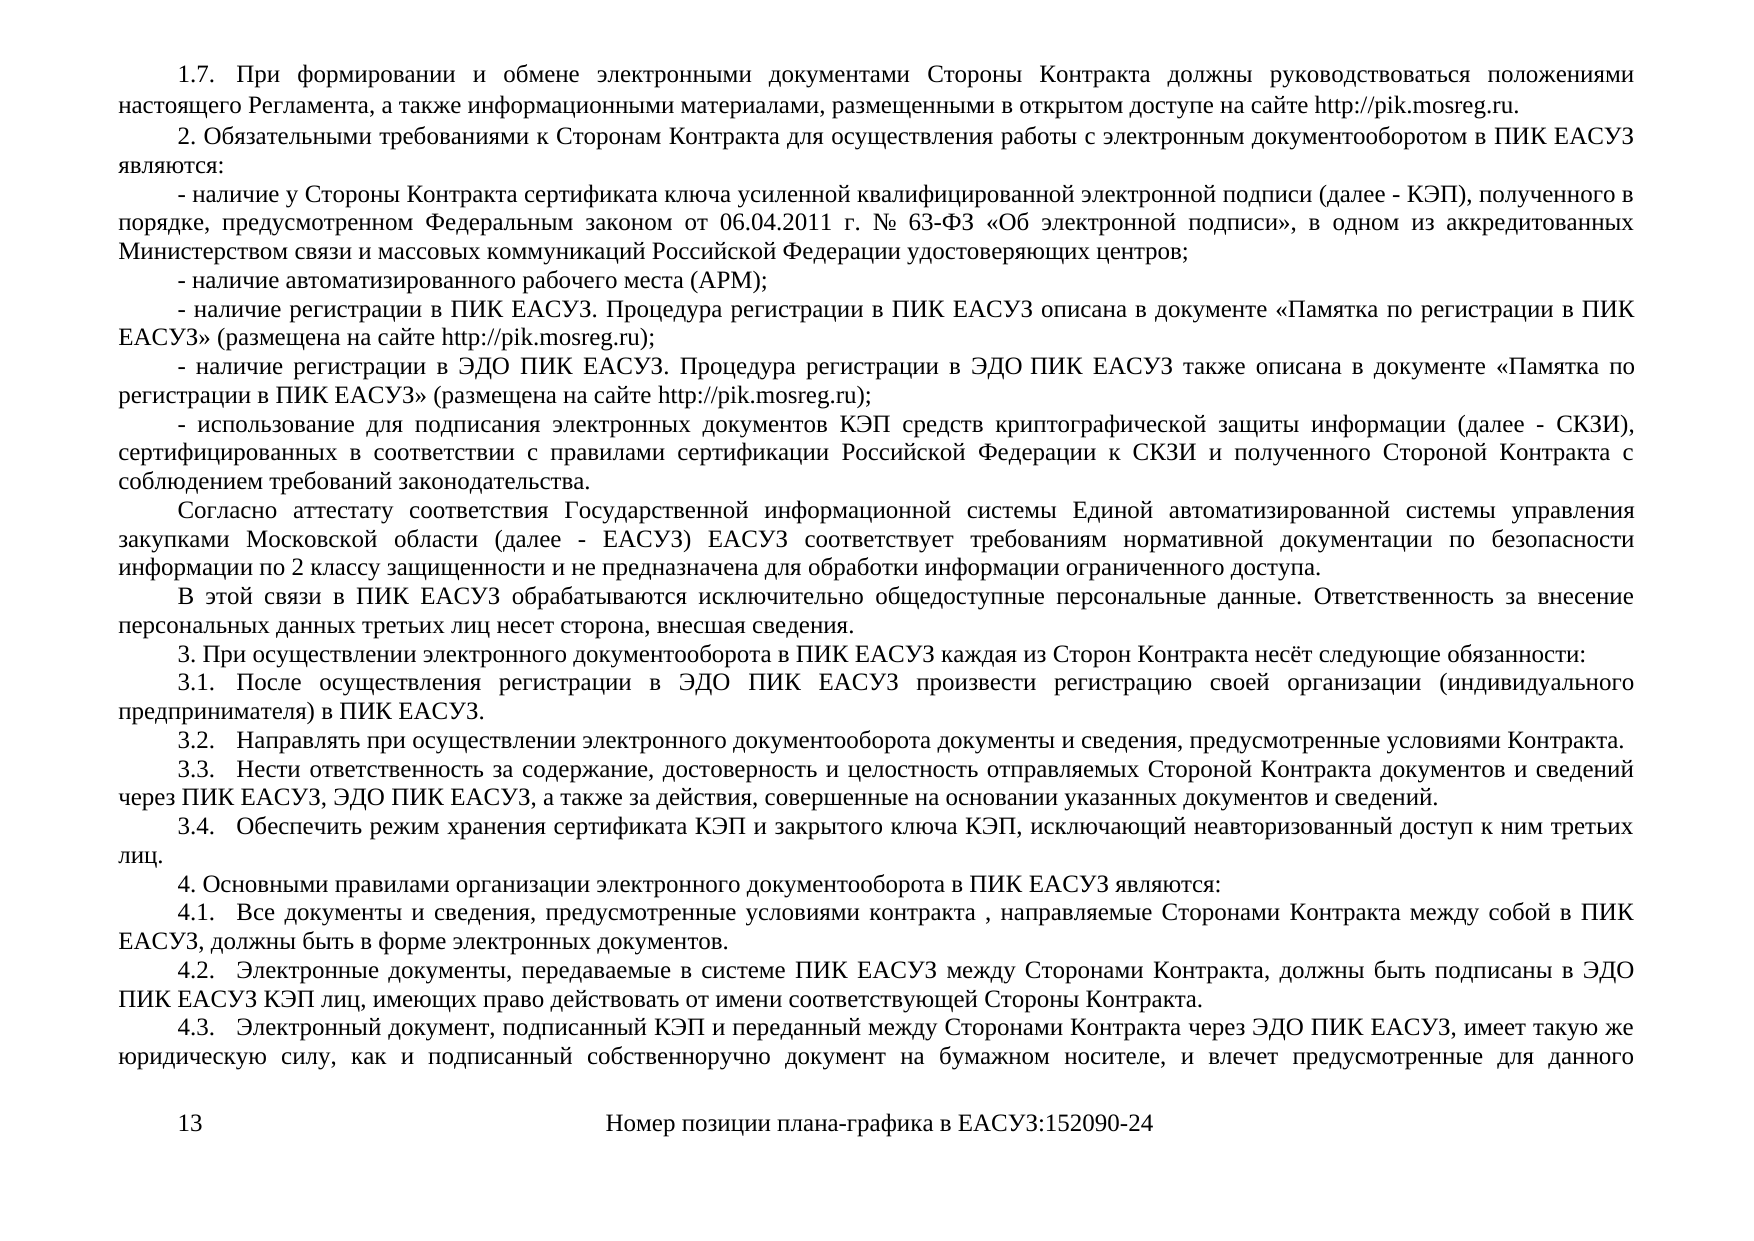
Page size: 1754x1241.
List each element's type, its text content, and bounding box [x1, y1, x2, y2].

list 3.3. Нести ответственность за содержание, достоверность и целостность отправляемых Стороной Контракта документов и сведений через ПИК ЕАСУЗ, ЭДО ПИК ЕАСУЗ, а также за действия, совершенные на основании указанных документов и сведений. [118, 754, 1636, 811]
list - использование для подписания электронных документов КЭП средств криптографической защиты информации (далее - СКЗИ), сертифицированных в соответствии с правилами сертификации Российской Федерации к СКЗИ и полученного Стороной Контракта с соблюдением требований законодательства. [118, 409, 1636, 495]
list В этой связи в ПИК ЕАСУЗ обрабатываются исключительно общедоступные персональные данные. Ответственность за внесение персональных данных третьих лиц несет сторона, внесшая сведения. [118, 581, 1636, 639]
list 4.2. Электронные документы, передаваемые в системе ПИК ЕАСУЗ между Сторонами Контракта, должны быть подписаны в ЭДО ПИК ЕАСУЗ КЭП лиц, имеющих право действовать от имени соответствующей Стороны Контракта. [118, 955, 1636, 1012]
list - наличие у Стороны Контракта сертификата ключа усиленной квалифицированной электронной подписи (далее - КЭП), полученного в порядке, предусмотренном Федеральным законом от 06.04.2011 г. № 63-ФЗ «Об электронной подписи», в одном из аккредитованных Министерством связи и массовых коммуникаций Российской Федерации удостоверяющих центров; [118, 179, 1636, 265]
list - наличие автоматизированного рабочего места (АРМ); [118, 265, 1636, 294]
list 4. Основными правилами организации электронного документооборота в ПИК ЕАСУЗ являются: [118, 869, 1636, 897]
list - наличие регистрации в ЭДО ПИК ЕАСУЗ. Процедура регистрации в ЭДО ПИК ЕАСУЗ также описана в документе «Памятка по регистрации в ПИК ЕАСУЗ» (размещена на сайте http://pik.mosreg.ru); [118, 351, 1636, 409]
list 2. Обязательными требованиями к Сторонам Контракта для осуществления работы с электронным документооборотом в ПИК ЕАСУЗ являются: [118, 121, 1636, 179]
list При формировании и обмене электронными документами Стороны Контракта должны руководствоваться положениями настоящего Регламента, а также информационными материалами, размещенными в открытом доступе на сайте http://pik.mosreg.ru. [118, 59, 1636, 119]
list 3.1. После осуществления регистрации в ЭДО ПИК ЕАСУЗ произвести регистрацию своей организации (индивидуального предпринимателя) в ПИК ЕАСУЗ. [118, 667, 1636, 725]
list - наличие регистрации в ПИК ЕАСУЗ. Процедура регистрации в ПИК ЕАСУЗ описана в документе «Памятка по регистрации в ПИК ЕАСУЗ» (размещена на сайте http://pik.mosreg.ru); [118, 294, 1636, 351]
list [118, 1012, 1636, 1070]
list Согласно аттестату соответствия Государственной информационной системы Единой автоматизированной системы управления закупками Московской области (далее - ЕАСУЗ) ЕАСУЗ соответствует требованиям нормативной документации по безопасности информации по 2 классу защищенности и не предназначена для обработки информации ограниченного доступа. [118, 495, 1636, 581]
list 3. При осуществлении электронного документооборота в ПИК ЕАСУЗ каждая из Сторон Контракта несёт следующие обязанности: [118, 639, 1636, 667]
list 3.2. Направлять при осуществлении электронного документооборота документы и сведения, предусмотренные условиями Контракта. [118, 725, 1636, 754]
list 4.1. Все документы и сведения, предусмотренные условиями контракта , направляемые Сторонами Контракта между собой в ПИК ЕАСУЗ, должны быть в форме электронных документов. [118, 897, 1636, 955]
list 3.4. Обеспечить режим хранения сертификата КЭП и закрытого ключа КЭП, исключающий неавторизованный доступ к ним третьих лиц. [118, 811, 1636, 869]
